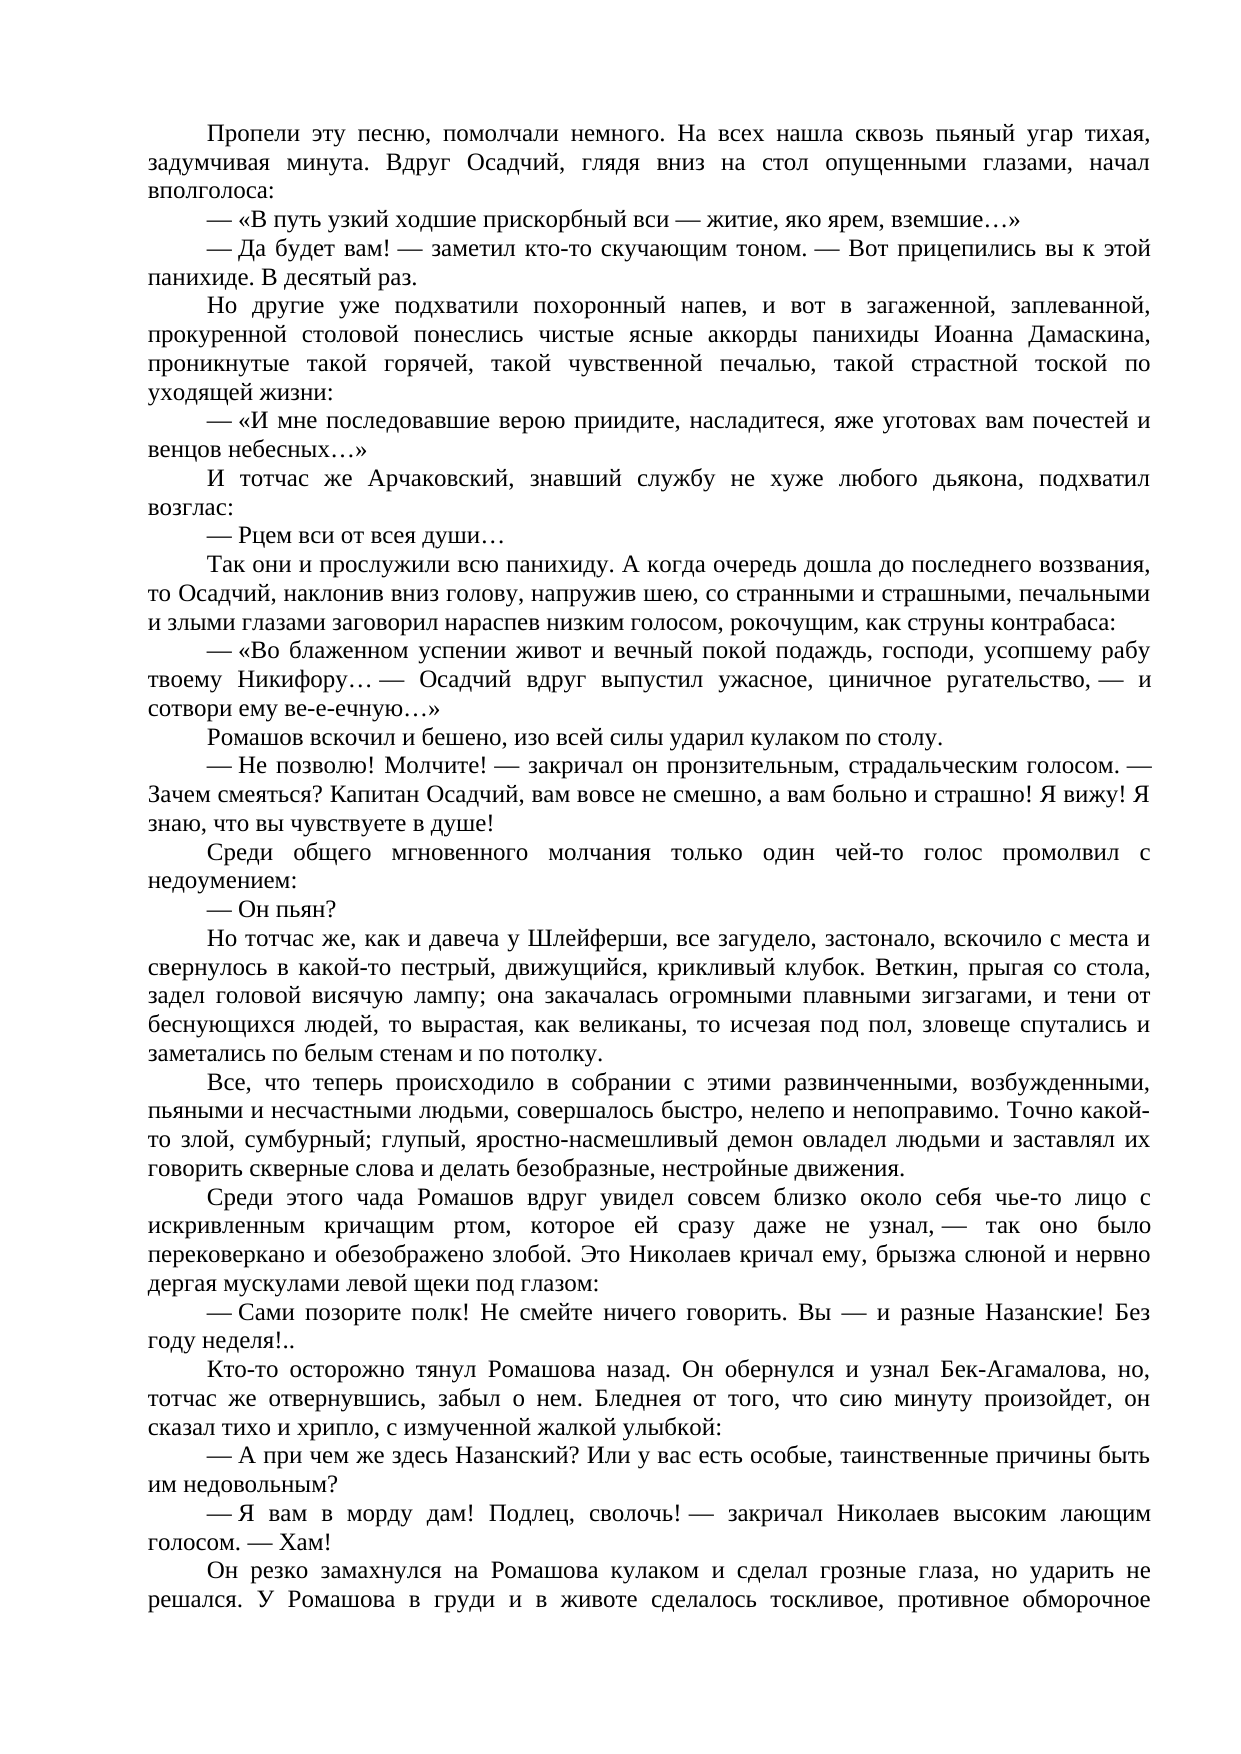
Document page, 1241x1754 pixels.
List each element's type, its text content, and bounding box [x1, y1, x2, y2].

text Но тотчас же, как и давеча у Шлейферши, все загудело, застонало, вскочило с места и свернулось в какой-то пестрый, движущийся, крикливый клубок. Веткин, прыгая со стола, задел головой висячую лампу; она закачалась огромными плавными зигзагами, и тени от беснующихся людей, то вырастая, как великаны, то исчезая под пол, зловеще спутались и заметались по белым стенам и по потолку. [148, 923, 1152, 1067]
text Но другие уже подхватили похоронный напев, и вот в загаженной, заплеванной, прокуренной столовой понеслись чистые ясные аккорды панихиды Иоанна Дамаскина, проникнутые такой горячей, такой чувственной печалью, такой страстной тоской по уходящей жизни: [148, 291, 1152, 406]
text Ромашов вскочил и бешено, изо всей силы ударил кулаком по столу. [148, 722, 1152, 751]
text — Он пьян? [148, 894, 1152, 923]
text — Да будет вам! — заметил кто-то скучающим тоном. — Вот прицепились вы к этой панихиде. В десятый раз. [148, 233, 1152, 291]
text — Не позволю! Молчите! — закричал он пронзительным, страдальческим голосом. — Зачем смеяться? Капитан Осадчий, вам вовсе не смешно, а вам больно и страшно! Я вижу! Я знаю, что вы чувствуете в душе! [148, 751, 1152, 837]
text — Рцем вси от всея души… [148, 521, 1152, 549]
text — А при чем же здесь Назанский? Или у вас есть особые, таинственные причины быть им недовольным? [148, 1441, 1152, 1498]
text Кто-то осторожно тянул Ромашова назад. Он обернулся и узнал Бек-Агамалова, но, тотчас же отвернувшись, забыл о нем. Бледнея от того, что сию минуту произойдет, он сказал тихо и хрипло, с измученной жалкой улыбкой: [148, 1354, 1152, 1441]
text Пропели эту песню, помолчали немного. На всех нашла сквозь пьяный угар тихая, задумчивая минута. Вдруг Осадчий, глядя вниз на стол опущенными глазами, начал вполголоса: [148, 118, 1152, 204]
text — «В путь узкий ходшие прискорбный вси — житие, яко ярем, вземшие…» [148, 204, 1152, 233]
text — Я вам в морду дам! Подлец, сволочь! — закричал Николаев высоким лающим голосом. — Хам! [148, 1498, 1152, 1556]
text — «Во блаженном успении живот и вечный покой подаждь, господи, усопшему рабу твоему Никифору… — Осадчий вдруг выпустил ужасное, циничное ругательство, — и сотвори ему ве-е-ечную…» [148, 636, 1152, 722]
text Среди этого чада Ромашов вдруг увидел совсем близко около себя чье-то лицо с искривленным кричащим ртом, которое ей сразу даже не узнал, — так оно было перековеркано и обезображено злобой. Это Николаев кричал ему, брызжа слюной и нервно дергая мускулами левой щеки под глазом: [148, 1182, 1152, 1297]
text Среди общего мгновенного молчания только один чей-то голос промолвил с недоумением: [148, 837, 1152, 894]
text Все, что теперь происходило в собрании с этими развинченными, возбужденными, пьяными и несчастными людьми, совершалось быстро, нелепо и непоправимо. Точно какой-то злой, сумбурный; глупый, яростно-насмешливый демон овладел людьми и заставлял их говорить скверные слова и делать безобразные, нестройные движения. [148, 1067, 1152, 1182]
text Так они и прослужили всю панихиду. А когда очередь дошла до последнего воззвания, то Осадчий, наклонив вниз голову, напружив шею, со странными и страшными, печальными и злыми глазами заговорил нараспев низким голосом, рокочущим, как струны контрабаса: [148, 549, 1152, 636]
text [148, 1556, 1152, 1613]
text — «И мне последовавшие верою приидите, насладитеся, яже уготовах вам почестей и венцов небесных…» [148, 406, 1152, 463]
text И тотчас же Арчаковский, знавший службу не хуже любого дьякона, подхватил возглас: [148, 463, 1152, 521]
text — Сами позорите полк! Не смейте ничего говорить. Вы — и разные Назанские! Без году неделя!.. [148, 1297, 1152, 1354]
